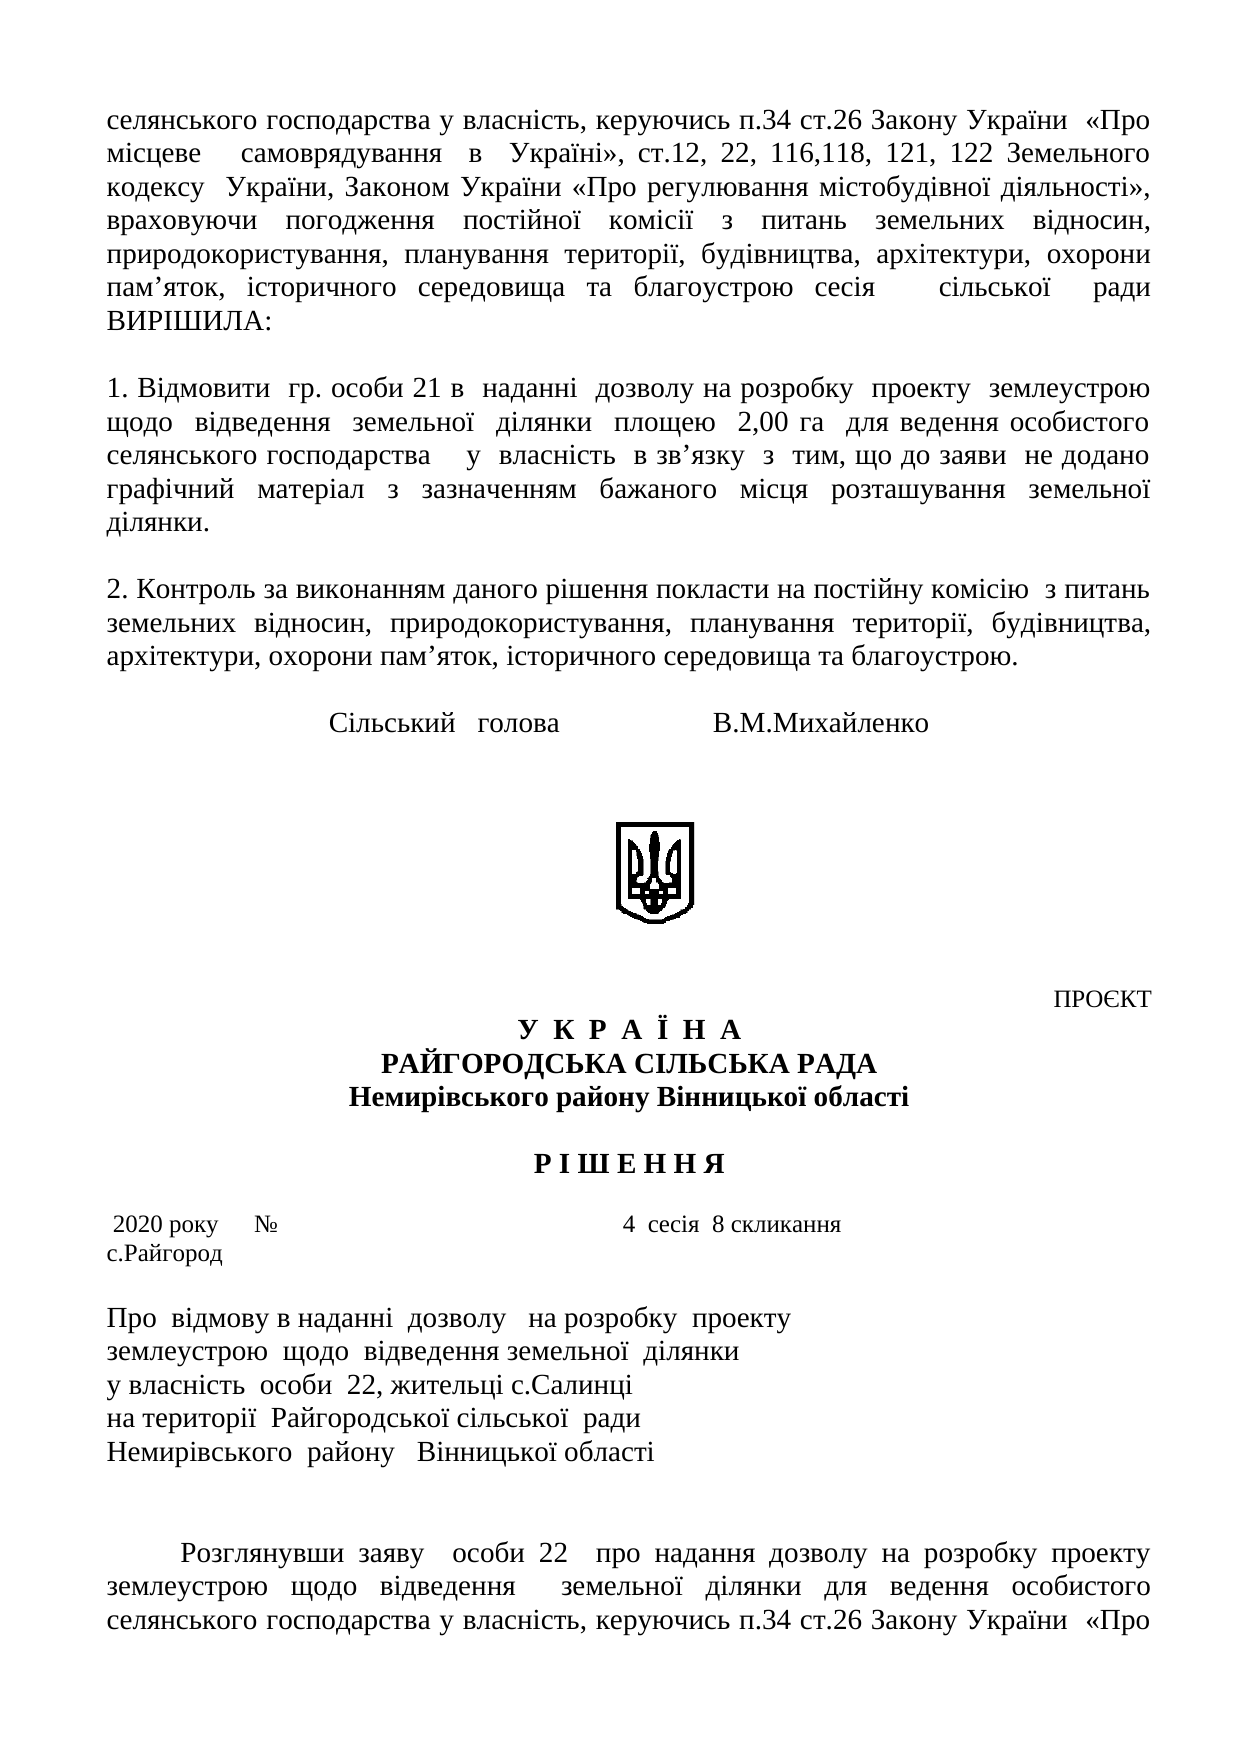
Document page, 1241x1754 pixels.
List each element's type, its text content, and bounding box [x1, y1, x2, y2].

text Немирівського району Вінницької області [106, 1434, 1152, 1468]
text землеустрою щодо відведення земельної ділянки [106, 1333, 1152, 1367]
list 2. Контроль за виконанням даного рішення покласти на постійну комісію з питань земельних відносин, природокористування, планування території, будівництва, архітектури, охорони пам’яток, історичного середовища та благоустрою. [106, 571, 1152, 672]
picture [614, 819, 695, 925]
text на території Райгородської сільської ради [106, 1401, 1152, 1434]
text у власність особи 22, жительці с.Салинці [106, 1367, 1152, 1401]
subtitle РАЙГОРОДСЬКА СІЛЬСЬКА РАДА [106, 1046, 1152, 1079]
text ПРОЄКТ [106, 984, 1152, 1012]
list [106, 102, 1152, 337]
text Немирівського району Вінницької області [106, 1079, 1152, 1113]
text 1. Відмовити гр. особи 21 в наданні дозволу на розробку проекту землеустрою щодо відведення земельної ділянки площею 2,00 га для ведення особистого селянського господарства у власність в зв’язку з тим, що до заяви не додано графічний матеріал з зазначенням бажаного місця розташування земельної ділянки. [106, 370, 1152, 538]
text Р І Ш Е Н Н Я [106, 1147, 1152, 1180]
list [106, 1535, 1152, 1635]
title У К Р А Ї Н А [106, 1012, 1152, 1046]
text Сільський голова В.М.Михайленко [106, 706, 1152, 739]
text 2020 року № 4 сесія 8 скликання [106, 1209, 1152, 1238]
text с.Райгород [106, 1238, 1152, 1266]
text Про відмову в наданні дозволу на розробку проекту [106, 1300, 1152, 1333]
